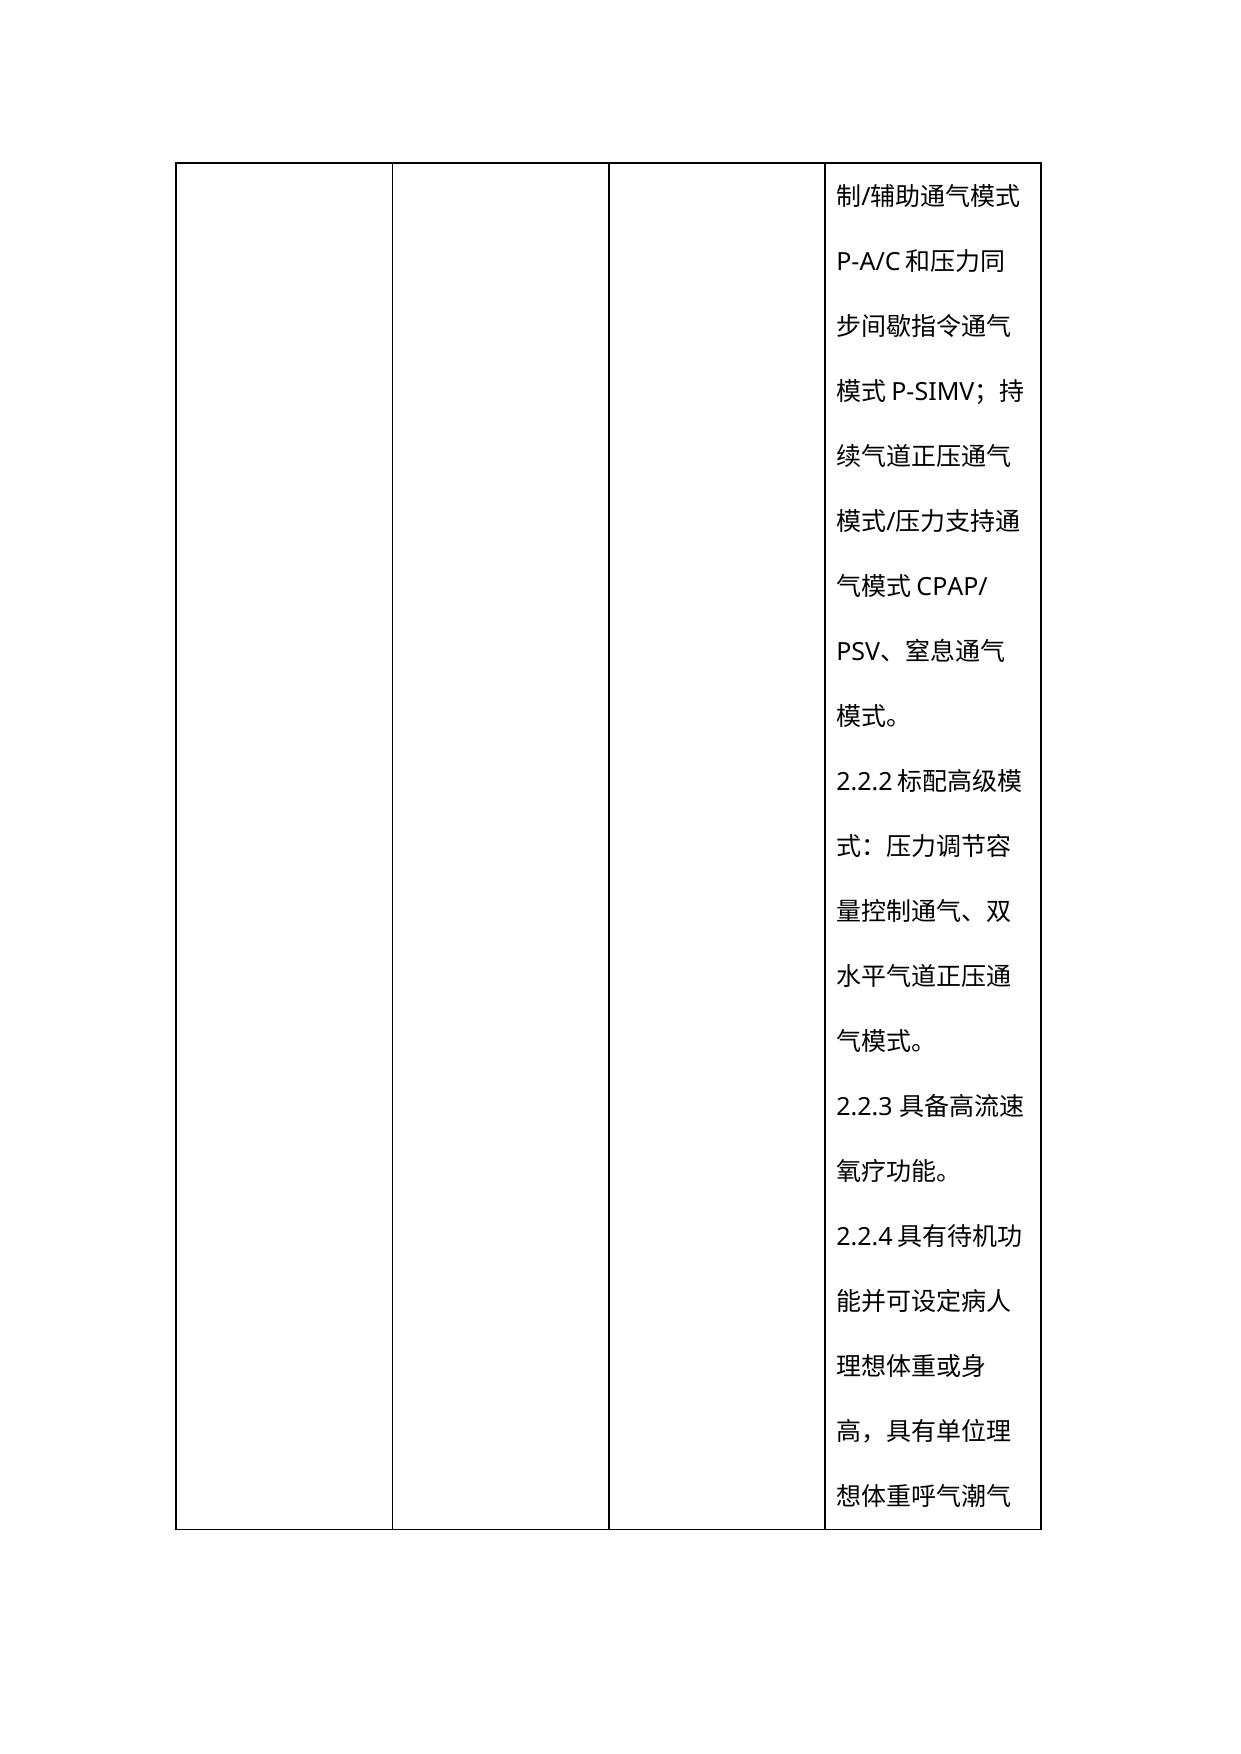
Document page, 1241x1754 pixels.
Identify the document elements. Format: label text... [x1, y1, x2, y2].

table_cell 5 [393, 164, 608, 1528]
table_cell [610, 164, 824, 1528]
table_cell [826, 164, 1040, 1528]
table_cell [177, 164, 392, 1528]
